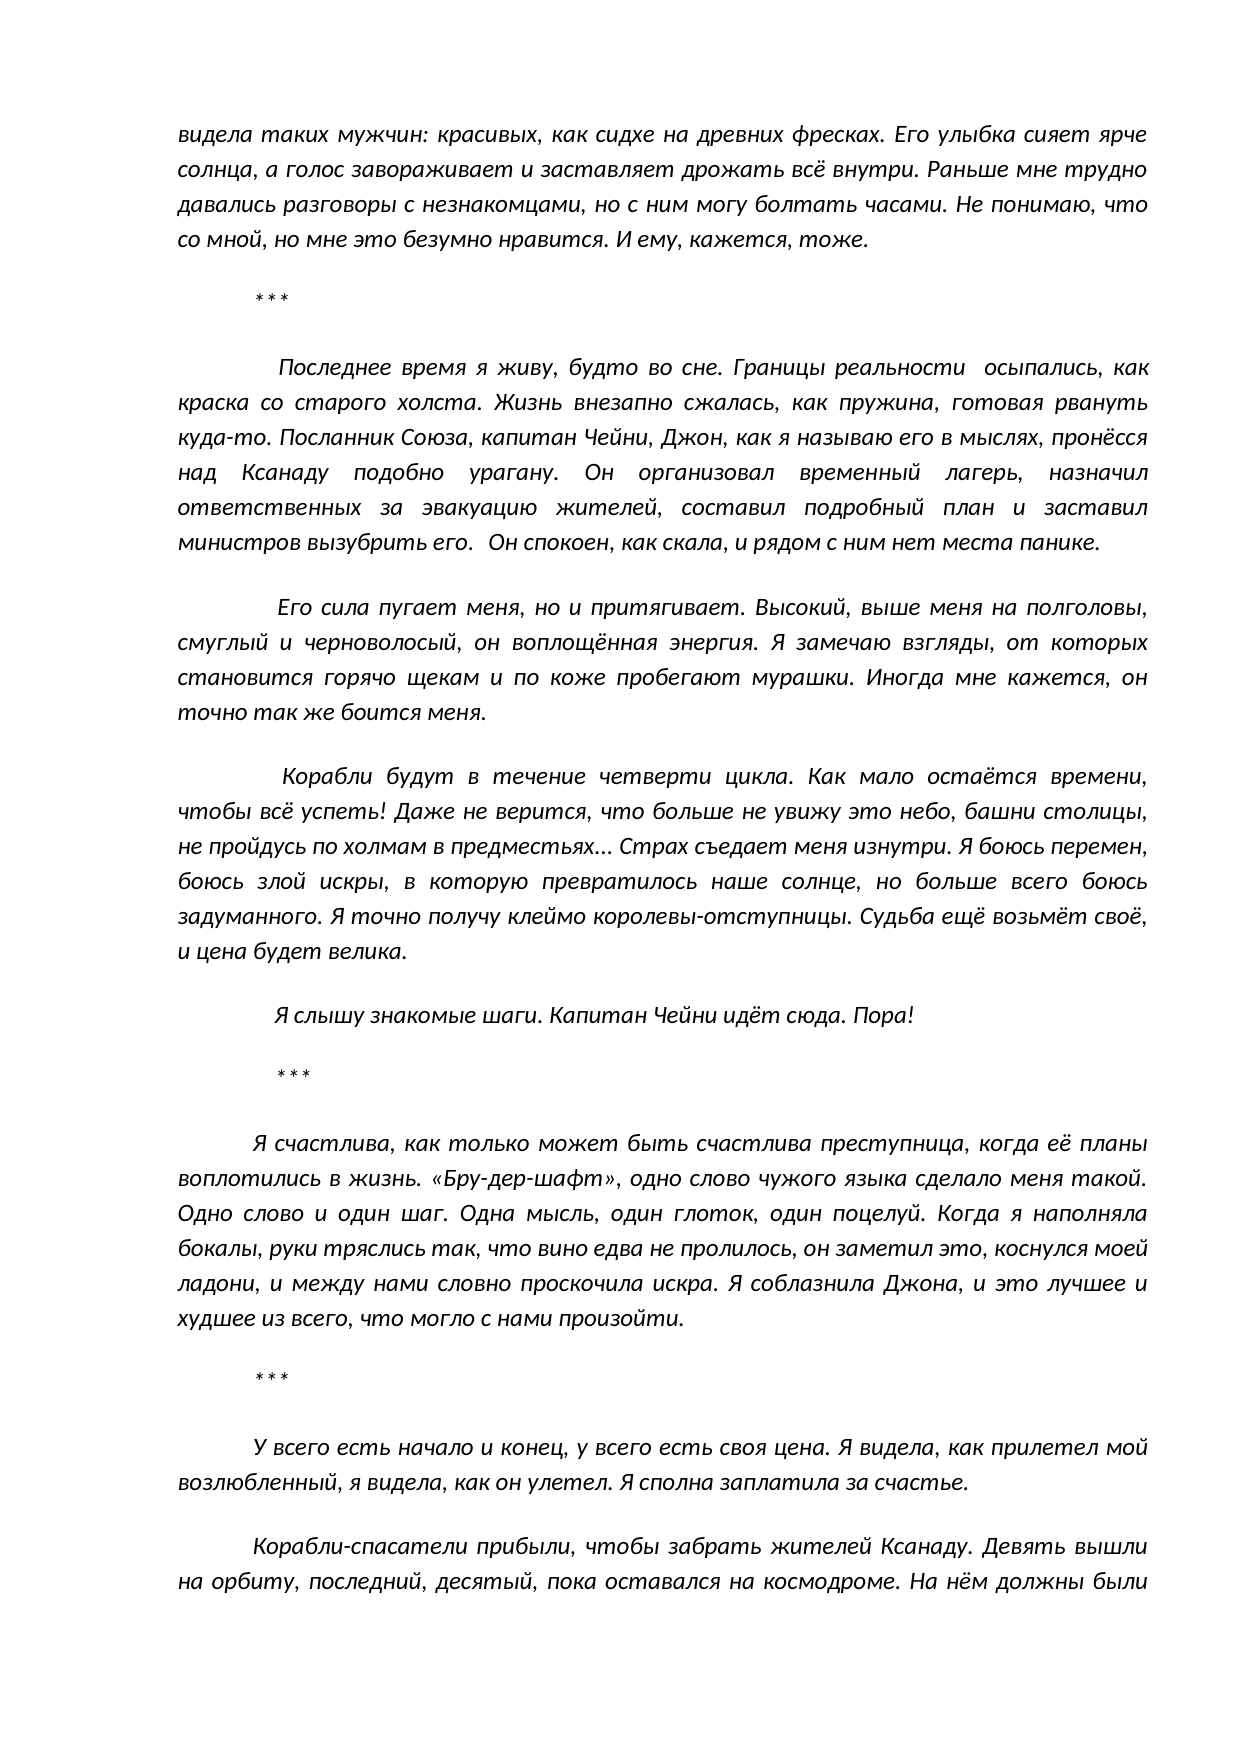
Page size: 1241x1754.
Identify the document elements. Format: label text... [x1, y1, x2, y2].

text Я слышу знакомые шаги. Капитан Чейни идёт сюда. Пора! [177, 999, 1152, 1029]
text Его сила пугает меня, но и притягивает. Высокий, выше меня на полголовы, смуглый и черноволосый, он воплощённая энергия. Я замечаю взгляды, от которых становится горячо щекам и по коже пробегают мурашки. Иногда мне кажется, он точно так же боится меня. [177, 591, 1152, 726]
text У всего есть начало и конец, у всего есть своя цена. Я видела, как прилетел мой возлюбленный, я видела, как он улетел. Я сполна заплатила за счастье. [177, 1431, 1152, 1496]
text *** [177, 287, 1152, 318]
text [177, 1530, 1152, 1595]
text Я счастлива, как только может быть счастлива преступница, когда её планы воплотились в жизнь. «Бру-дер-шафт», одно слово чужого языка сделало меня такой. Одно слово и один шаг. Одна мысль, один глоток, один поцелуй. Когда я наполняла бокалы, руки тряслись так, что вино едва не пролилось, он заметил это, коснулся моей ладони, и между нами словно проскочила искра. Я соблазнила Джона, и это лучшее и худшее из всего, что могло с нами произойти. [177, 1127, 1152, 1333]
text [177, 118, 1152, 254]
text *** [177, 1063, 1152, 1094]
text *** [177, 1366, 1152, 1397]
text Последнее время я живу, будто во сне. Границы реальности осыпались, как краска со старого холста. Жизнь внезапно сжалась, как пружина, готовая рвануть куда-то. Посланник Союза, капитан Чейни, Джон, как я называю его в мыслях, пронёсся над Ксанаду подобно урагану. Он организовал временный лагерь, назначил ответственных за эвакуацию жителей, составил подробный план и заставил министров вызубрить его. Он спокоен, как скала, и рядом с ним нет места панике. [177, 351, 1152, 557]
text Корабли будут в течение четверти цикла. Как мало остаётся времени, чтобы всё успеть! Даже не верится, что больше не увижу это небо, башни столицы, не пройдусь по холмам в предместьях... Страх съедает меня изнутри. Я боюсь перемен, боюсь злой искры, в которую превратилось наше солнце, но больше всего боюсь задуманного. Я точно получу клеймо королевы-отступницы. Судьба ещё возьмёт своё, и цена будет велика. [177, 760, 1152, 965]
